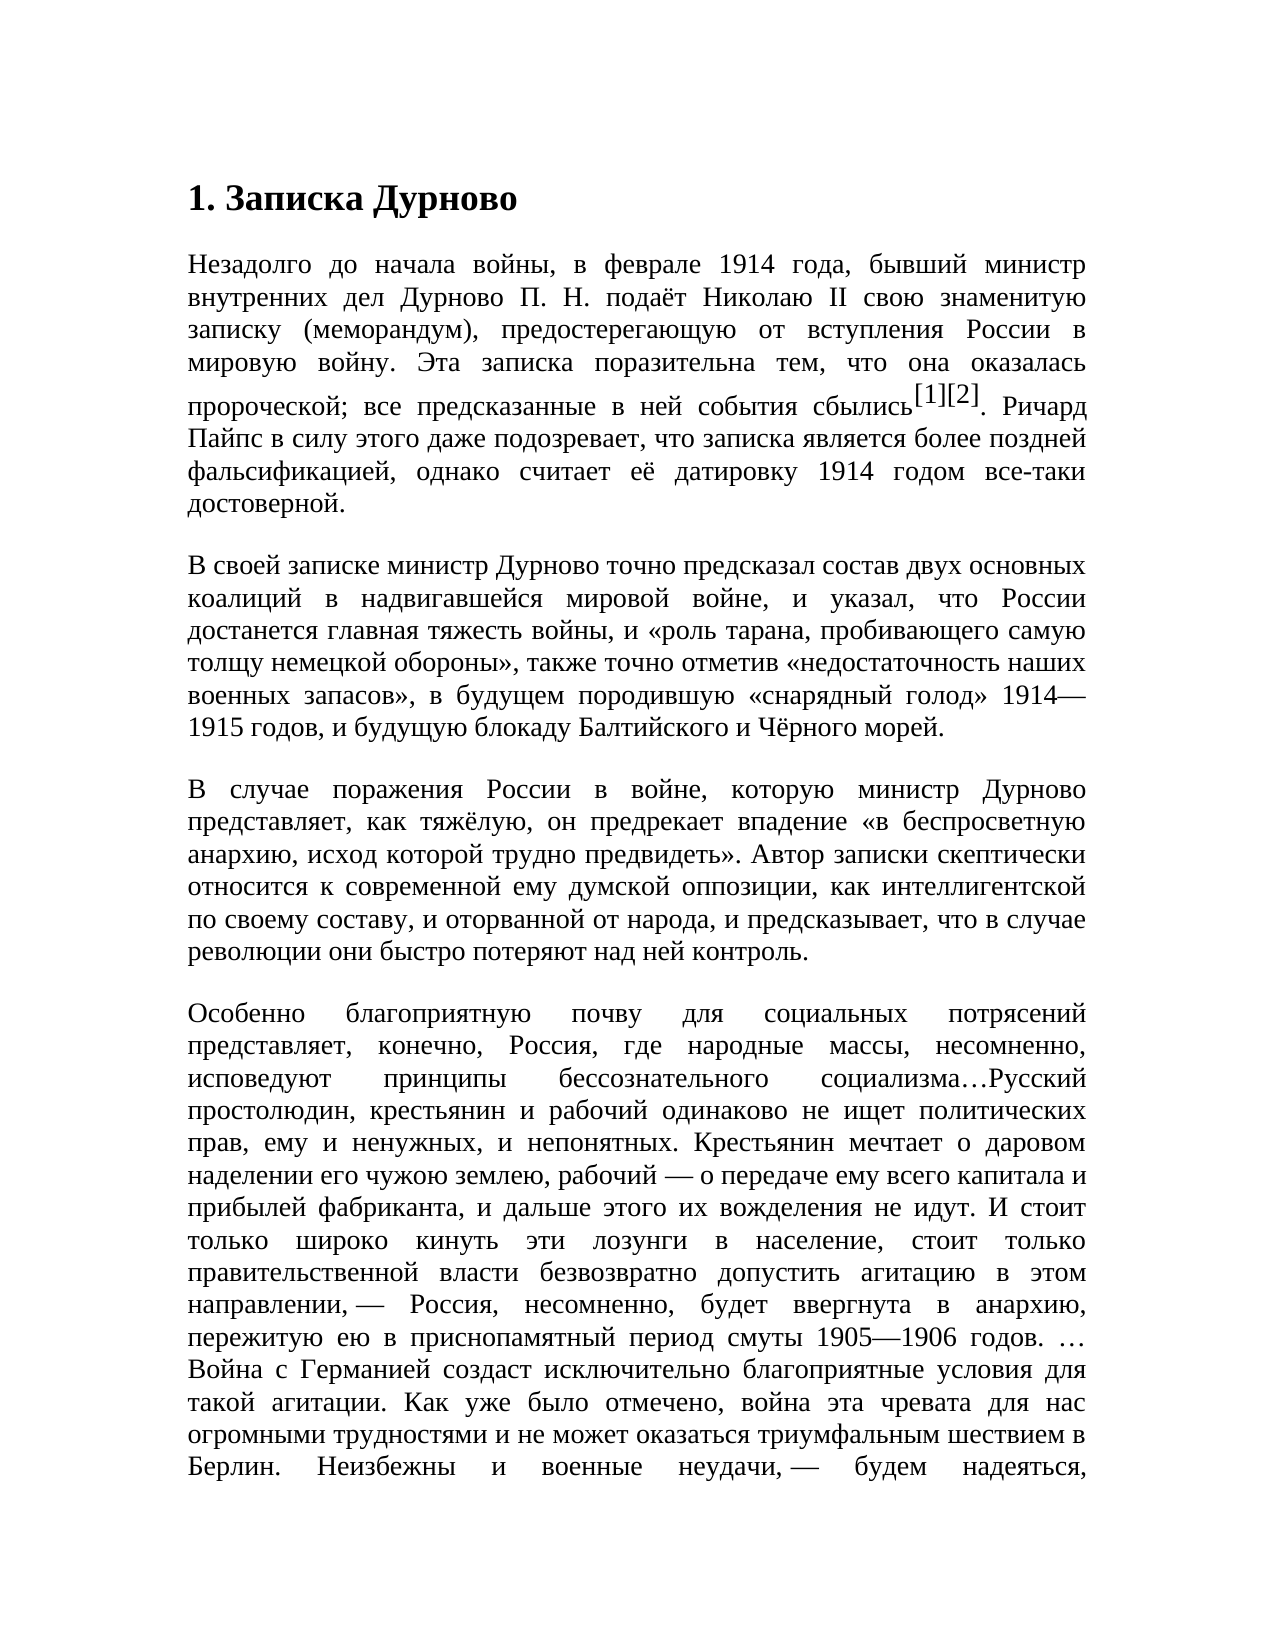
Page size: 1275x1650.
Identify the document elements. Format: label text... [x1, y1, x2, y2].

text В своей записке министр Дурново точно предсказал состав двух основных коалиций в надвигавшейся мировой войне, и указал, что России достанется главная тяжесть войны, и «роль тарана, пробивающего самую толщу немецкой обороны», также точно отметив «недостаточность наших военных запасов», в будущем породившую «снарядный голод» 1914—1915 годов, и будущую блокаду Балтийского и Чёрного морей. [187, 548, 1087, 743]
list 1. Записка Дурново [187, 175, 1087, 218]
text Незадолго до начала войны, в феврале 1914 года, бывший министр внутренних дел Дурново П. Н. подаёт Николаю II свою знаменитую записку (меморандум), предостерегающую от вступления России в мировую войну. Эта записка поразительна тем, что она оказалась пророческой; все предсказанные в ней события сбылись[1][2]. Ричард Пайпс в силу этого даже подозревает, что записка является более поздней фальсификацией, однако считает её датировку 1914 годом все-таки достоверной. [187, 248, 1087, 519]
text В случае поражения России в войне, которую министр Дурново представляет, как тяжёлую, он предрекает впадение «в беспросветную анархию, исход которой трудно предвидеть». Автор записки скептически относится к современной ему думской оппозиции, как интеллигентской по своему составу, и оторванной от народа, и предсказывает, что в случае революции они быстро потеряют над ней контроль. [187, 772, 1087, 966]
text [187, 996, 1087, 1482]
